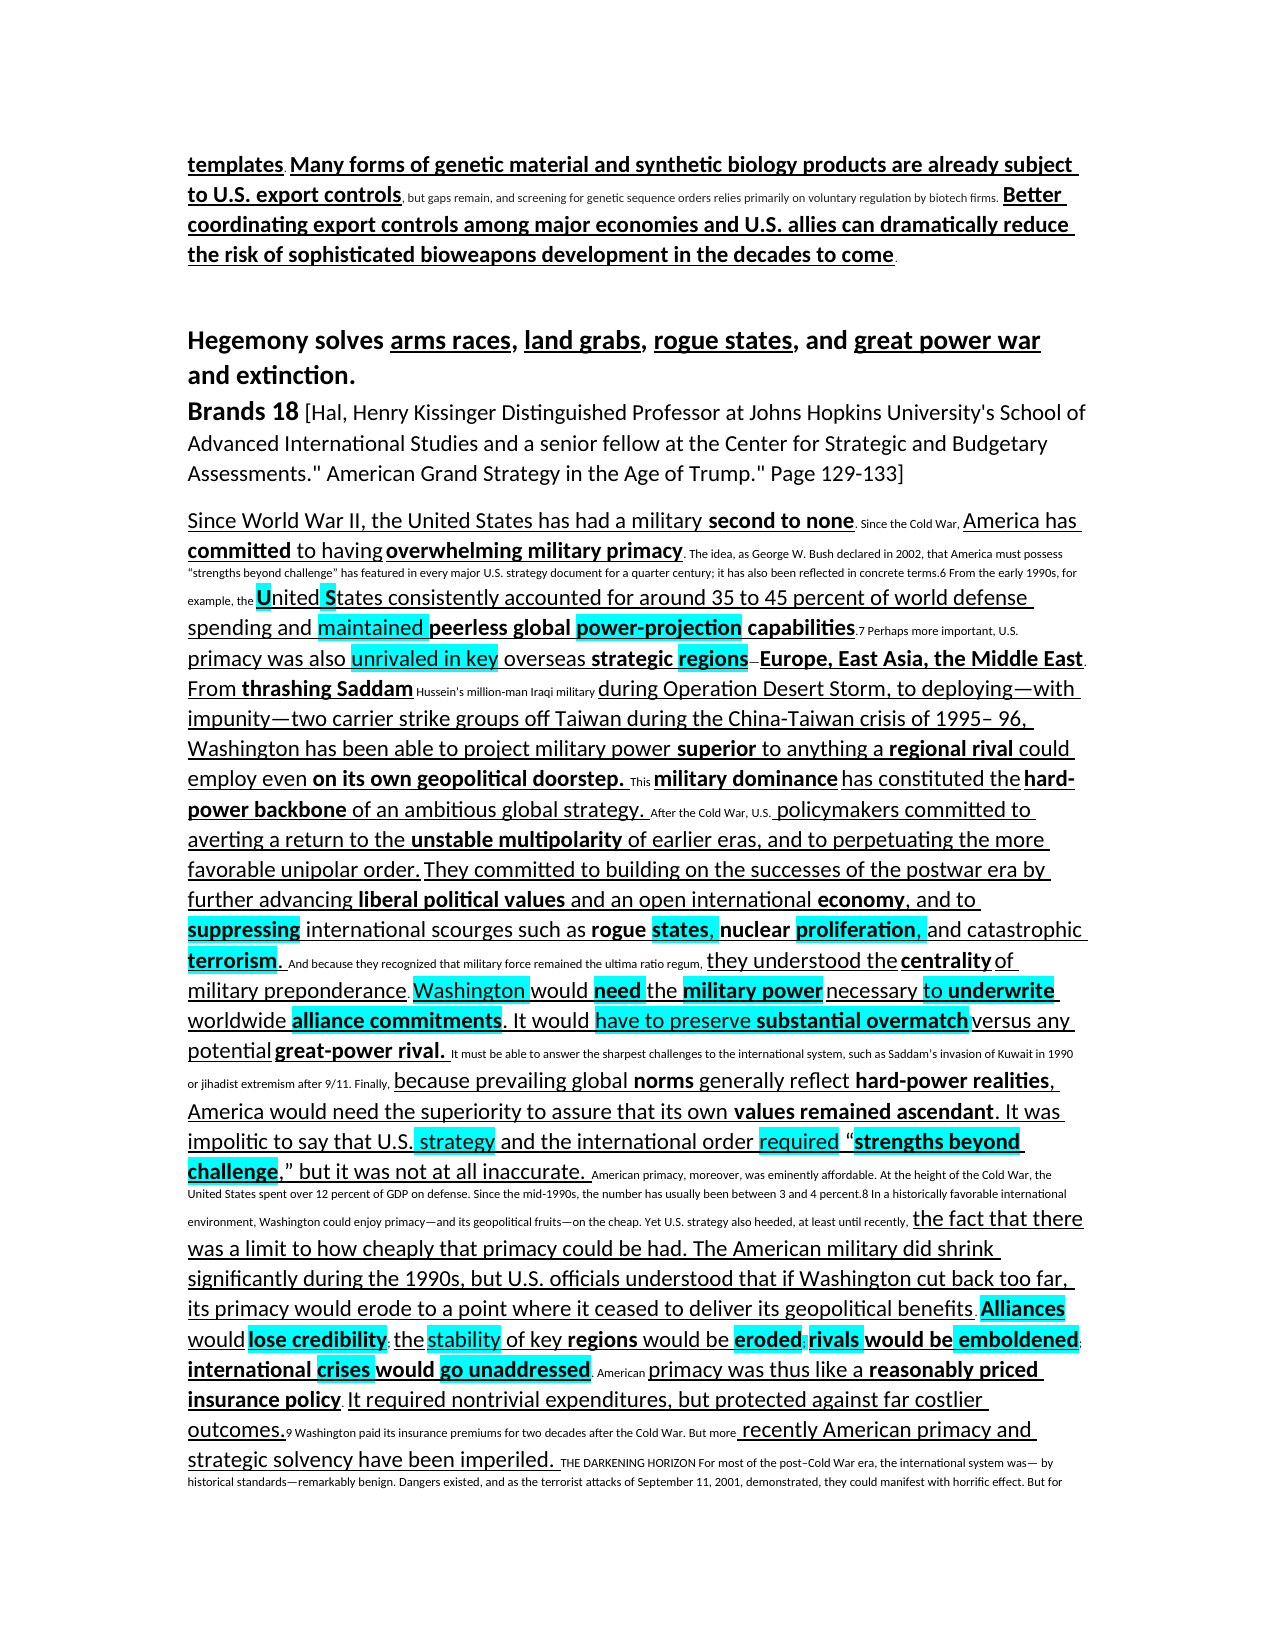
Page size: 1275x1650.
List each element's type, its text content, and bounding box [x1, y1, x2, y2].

subtitle Hegemony solves arms races, land grabs, rogue states, and great power war and extinction. [187, 323, 1087, 391]
text Brands 18 [Hal, Henry Kissinger Distinguished Professor at Johns Hopkins University's School of Advanced International Studies and a senior fellow at the Center for Strategic and Budgetary Assessments." American Grand Strategy in the Age of Trump." Page 129-133] [187, 394, 1087, 487]
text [187, 941, 1087, 1490]
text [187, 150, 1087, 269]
